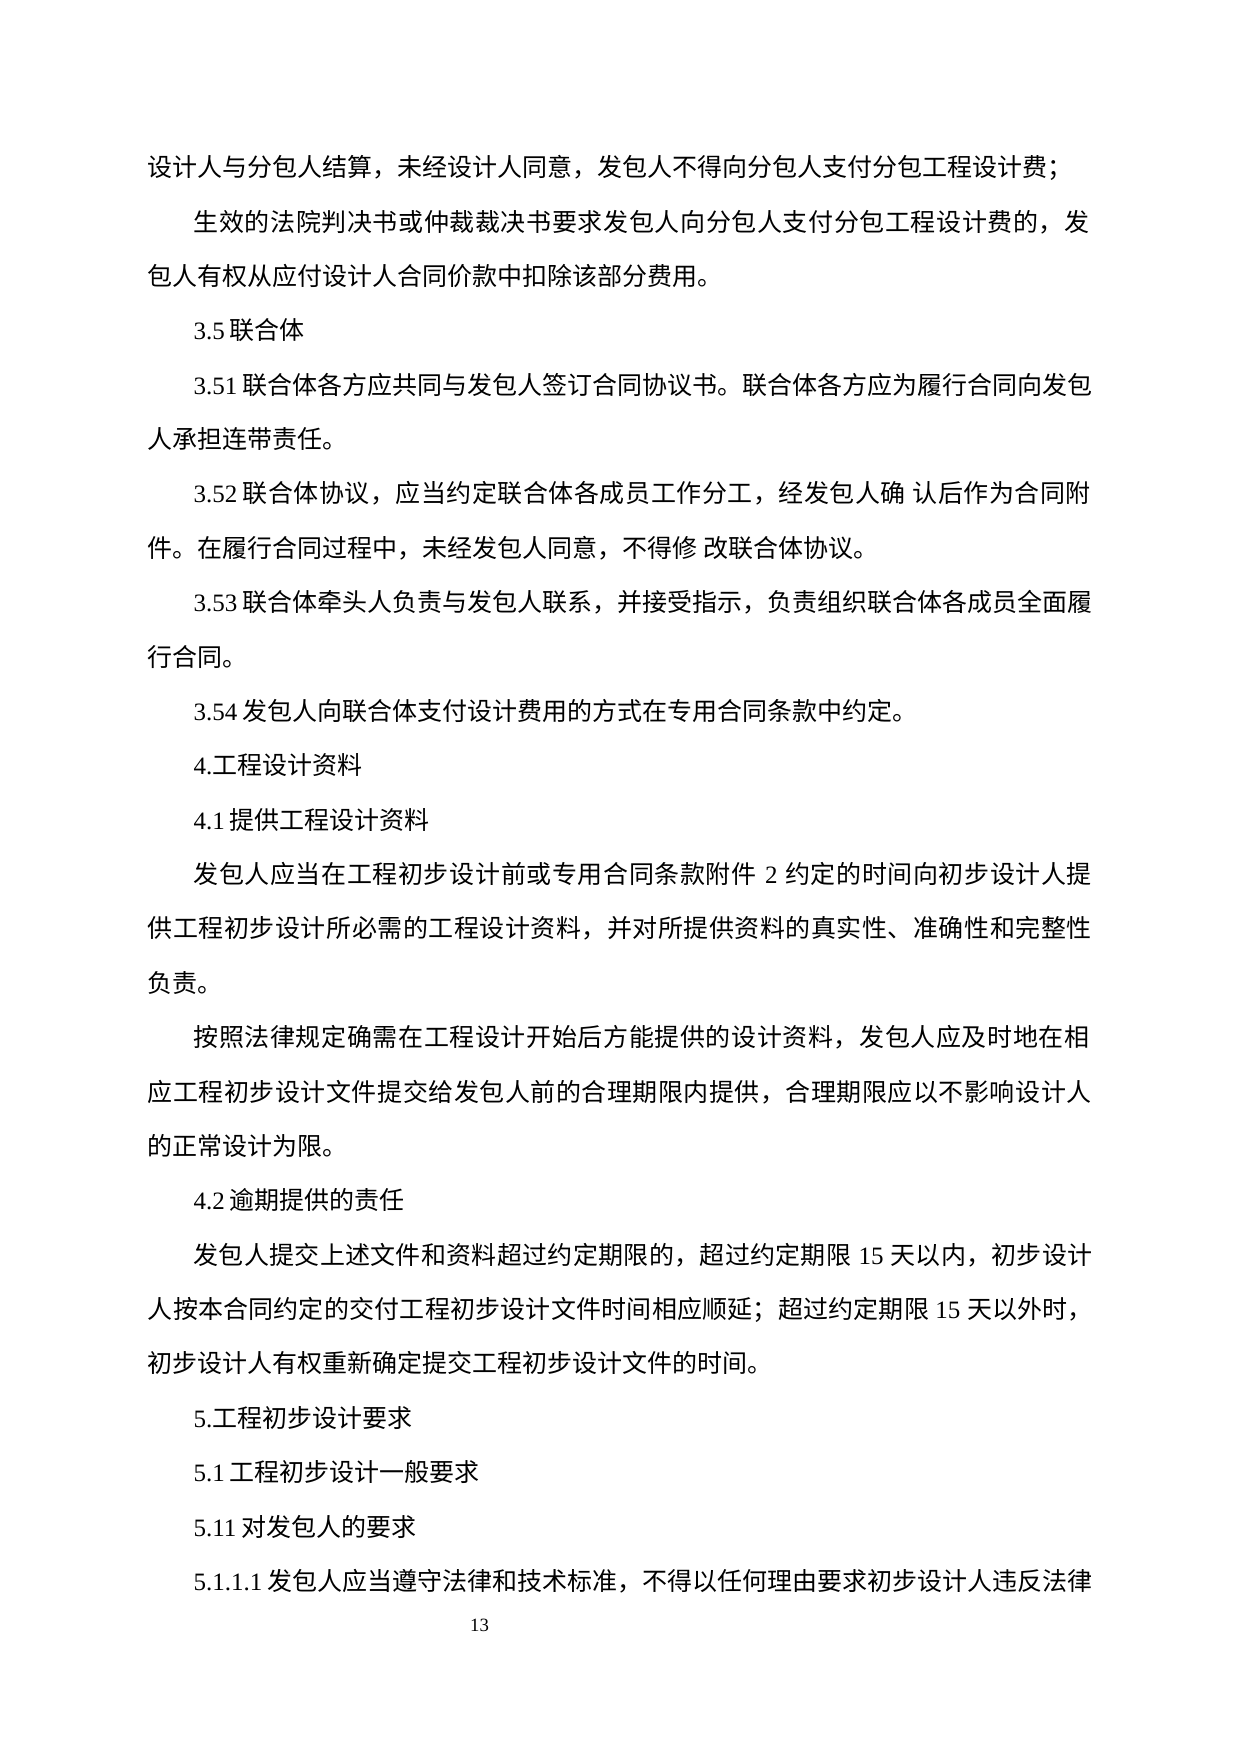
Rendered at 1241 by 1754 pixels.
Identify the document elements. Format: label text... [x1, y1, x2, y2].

text 3.52联合体协议，应当约定联合体各成员工作分工，经发包人确 认后作为合同附件。在履行合同过程中，未经发包人同意，不得修 改联合体协议。 [148, 474, 1093, 564]
text 5.11对发包人的要求 [148, 1507, 1093, 1543]
text 4.2逾期提供的责任 [148, 1181, 1093, 1217]
text 5.1工程初步设计一般要求 [148, 1453, 1093, 1489]
text 生效的法院判决书或仲裁裁决书要求发包人向分包人支付分包工程设计费的，发包人有权从应付设计人合同价款中扣除该部分费用。 [148, 202, 1093, 293]
text 4.1提供工程设计资料 [148, 800, 1093, 836]
text 3.5联合体 [148, 311, 1093, 347]
text 4.工程设计资料 [148, 746, 1093, 782]
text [148, 1561, 1093, 1598]
text 按照法律规定确需在工程设计开始后方能提供的设计资料，发包人应及时地在相应工程初步设计文件提交给发包人前的合理期限内提供，合理期限应以不影响设计人的正常设计为限。 [148, 1018, 1093, 1163]
text 3.53联合体牵头人负责与发包人联系，并接受指示，负责组织联合体各成员全面履行合同。 [148, 583, 1093, 673]
text 发包人提交上述文件和资料超过约定期限的，超过约定期限 15 天以内，初步设计人按本合同约定的交付工程初步设计文件时间相应顺延；超过约定期限 15 天以外时，初步设计人有权重新确定提交工程初步设计文件的时间。 [148, 1235, 1093, 1380]
text 5.工程初步设计要求 [148, 1398, 1093, 1434]
text 发包人应当在工程初步设计前或专用合同条款附件 2 约定的时间向初步设计人提供工程初步设计所必需的工程设计资料，并对所提供资料的真实性、准确性和完整性负责。 [148, 854, 1093, 999]
text 3.51联合体各方应共同与发包人签订合同协议书。联合体各方应为履行合同向发包人承担连带责任。 [148, 365, 1093, 456]
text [148, 148, 1093, 184]
text 3.54发包人向联合体支付设计费用的方式在专用合同条款中约定。 [148, 691, 1093, 728]
